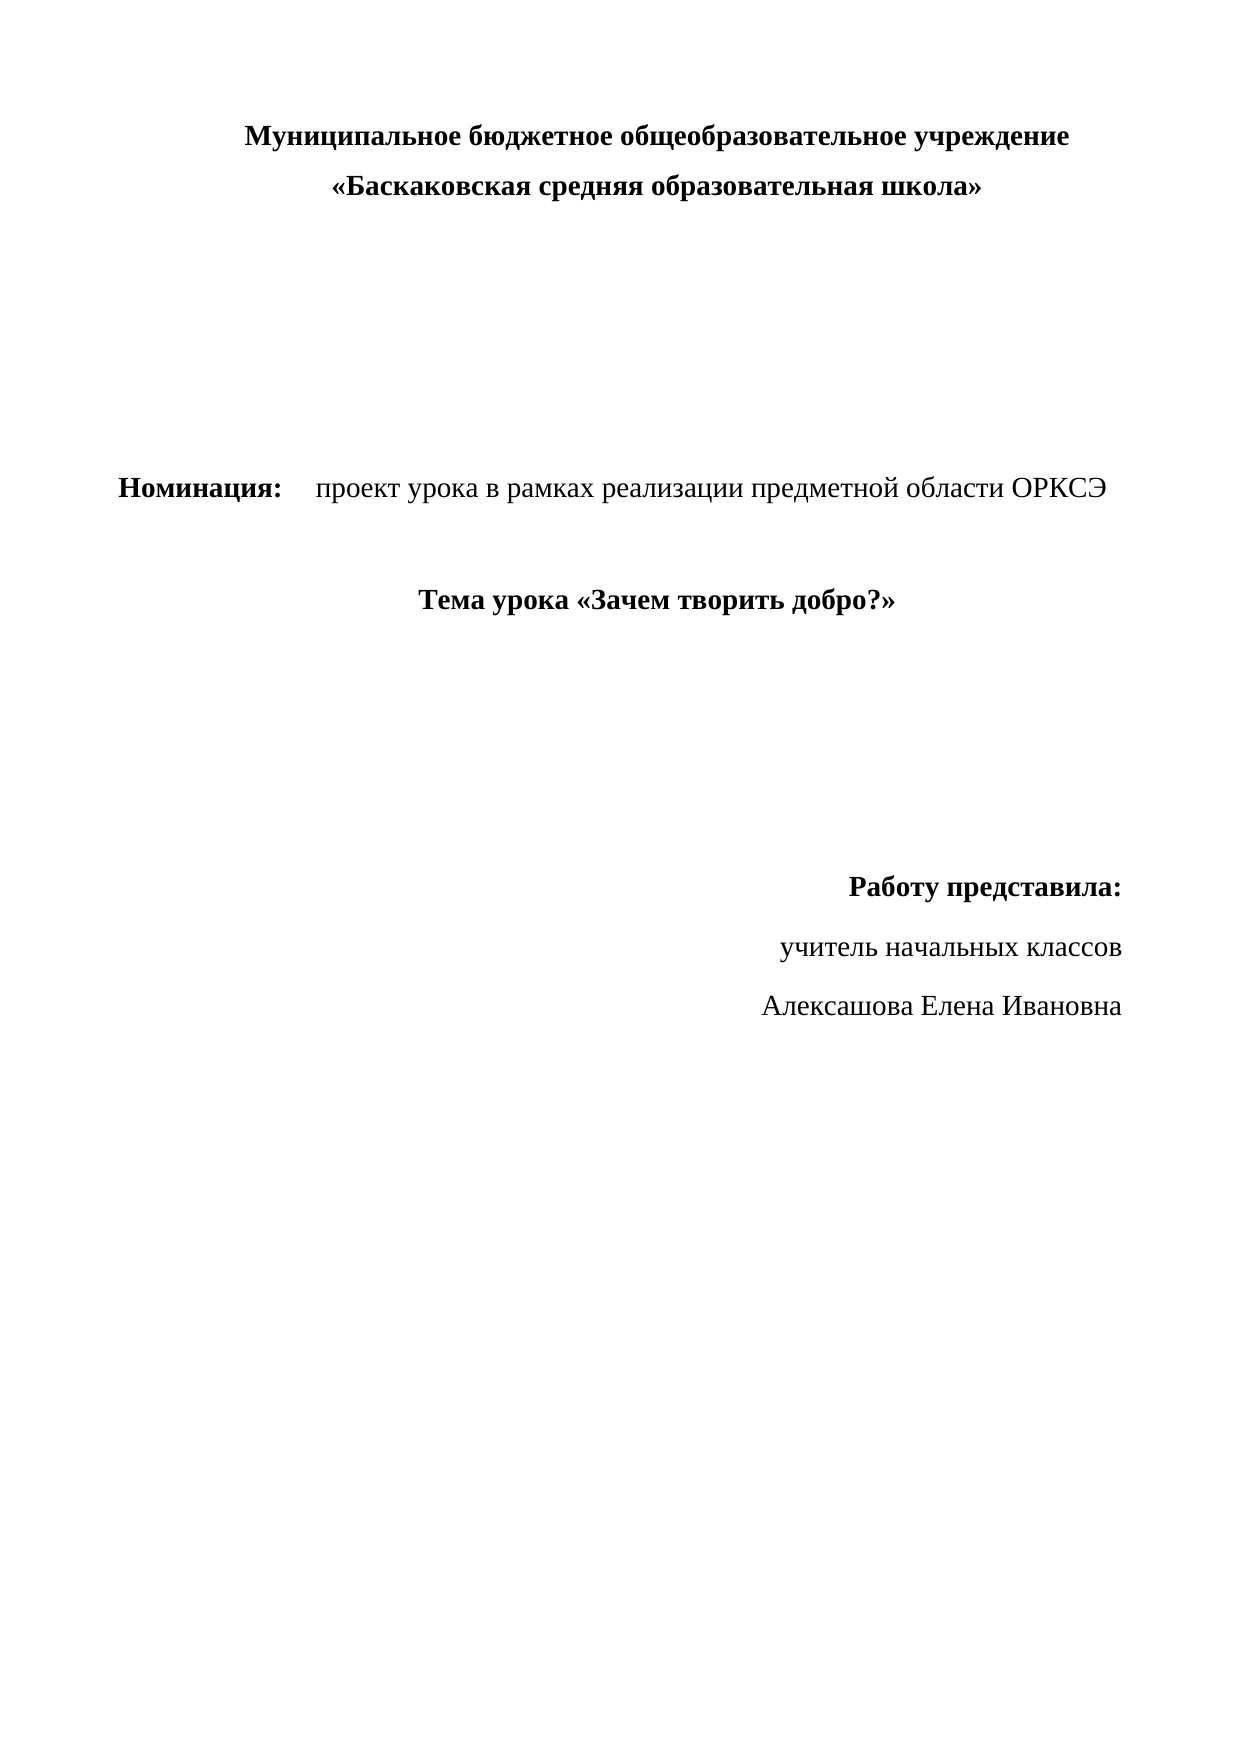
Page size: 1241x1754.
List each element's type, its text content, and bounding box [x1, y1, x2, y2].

text «Баскаковская средняя образовательная школа» [118, 168, 1122, 202]
text Муниципальное бюджетное общеобразовательное учреждение [118, 118, 1122, 152]
text Алексашова Елена Ивановна [118, 988, 1122, 1022]
text учитель начальных классов [118, 929, 1122, 962]
text Тема урока «Зачем творить добро?» [118, 582, 1122, 615]
text Номинация: проект урока в рамках реализации предметной области ОРКСЭ [118, 470, 1122, 504]
text Работу представила: [118, 869, 1122, 903]
